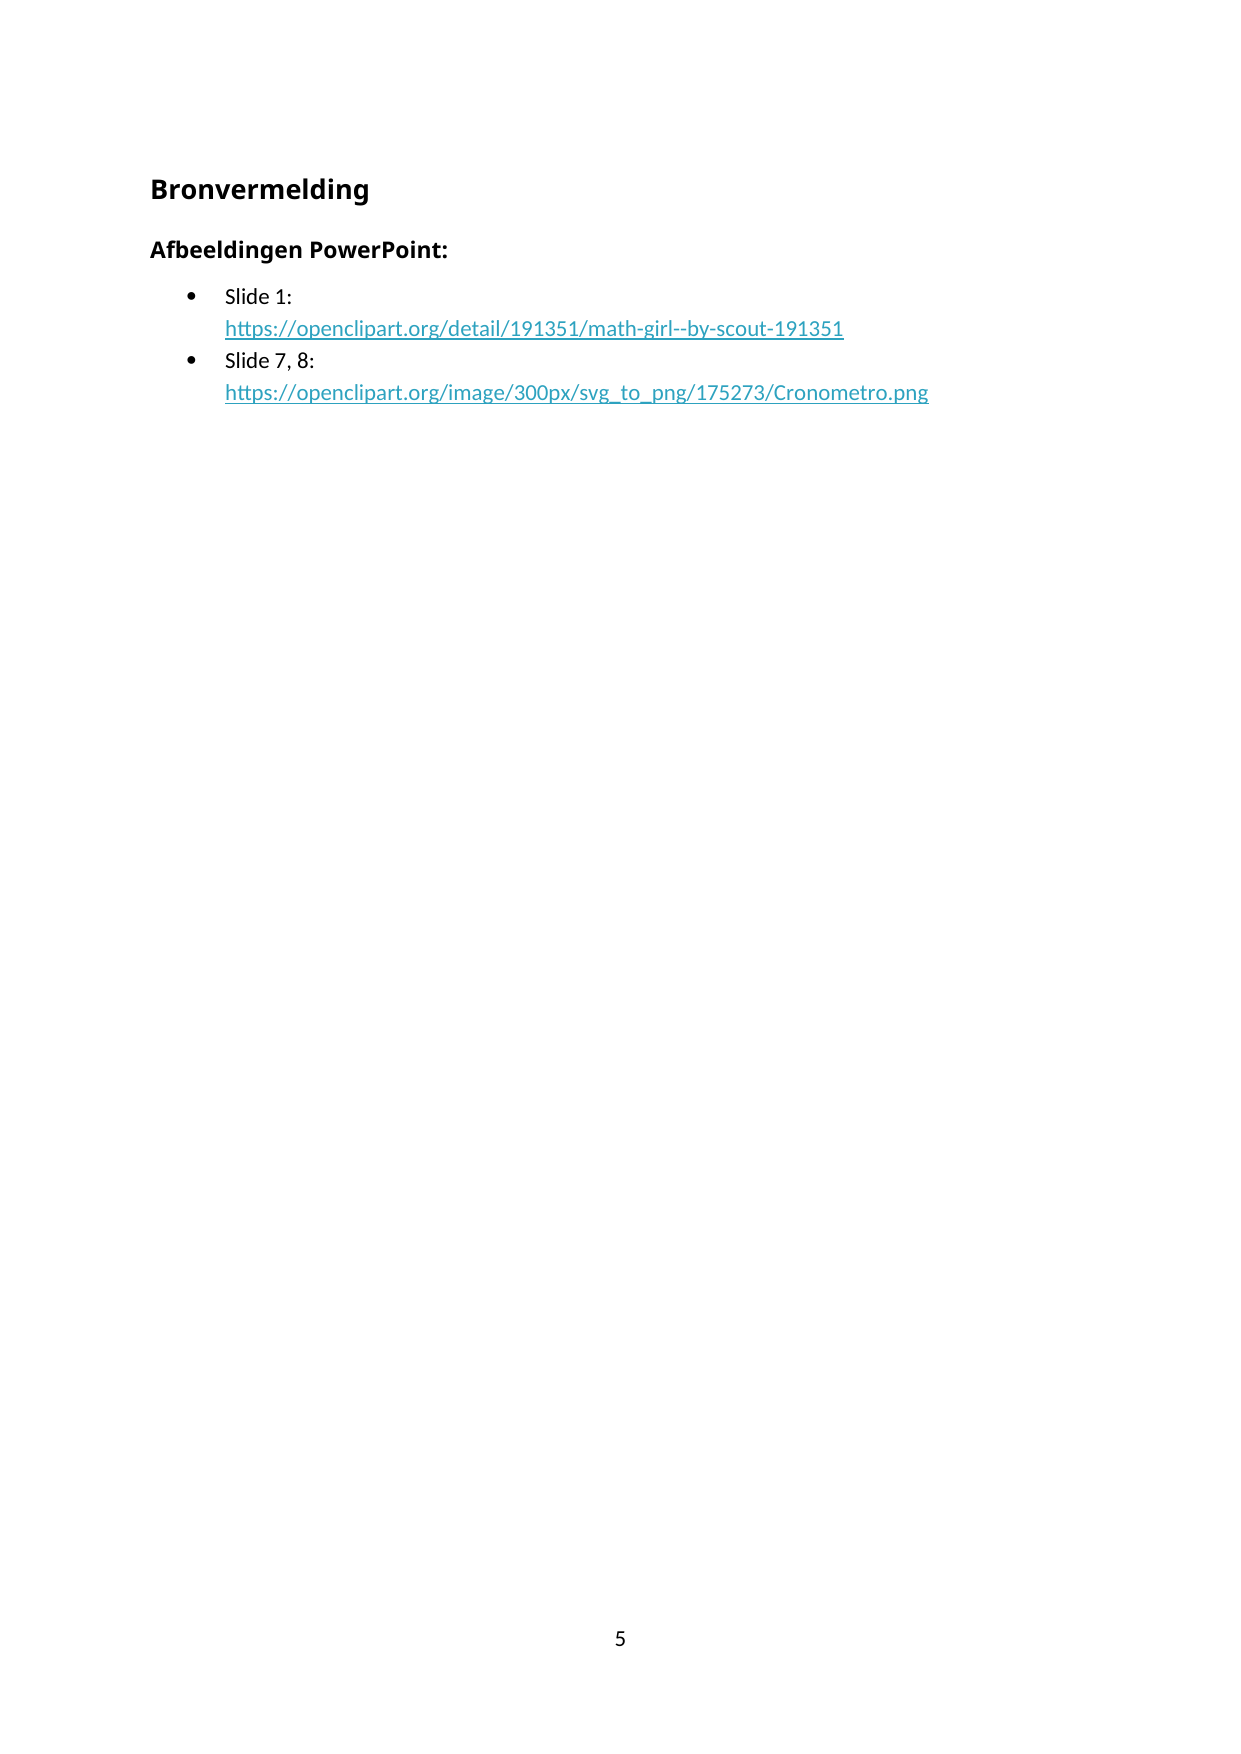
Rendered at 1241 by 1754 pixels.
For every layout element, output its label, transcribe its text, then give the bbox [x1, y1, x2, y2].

list https://openclipart.org/detail/191351/math-girl--by-scout-191351 [225, 314, 1090, 342]
subtitle Bronvermelding [150, 171, 1090, 208]
list Slide 7, 8: [187, 346, 1090, 374]
subtitle Afbeeldingen PowerPoint: [150, 234, 1090, 265]
list Slide 1: [187, 282, 1090, 310]
list https://openclipart.org/image/300px/svg_to_png/175273/Cronometro.png [225, 378, 1090, 406]
